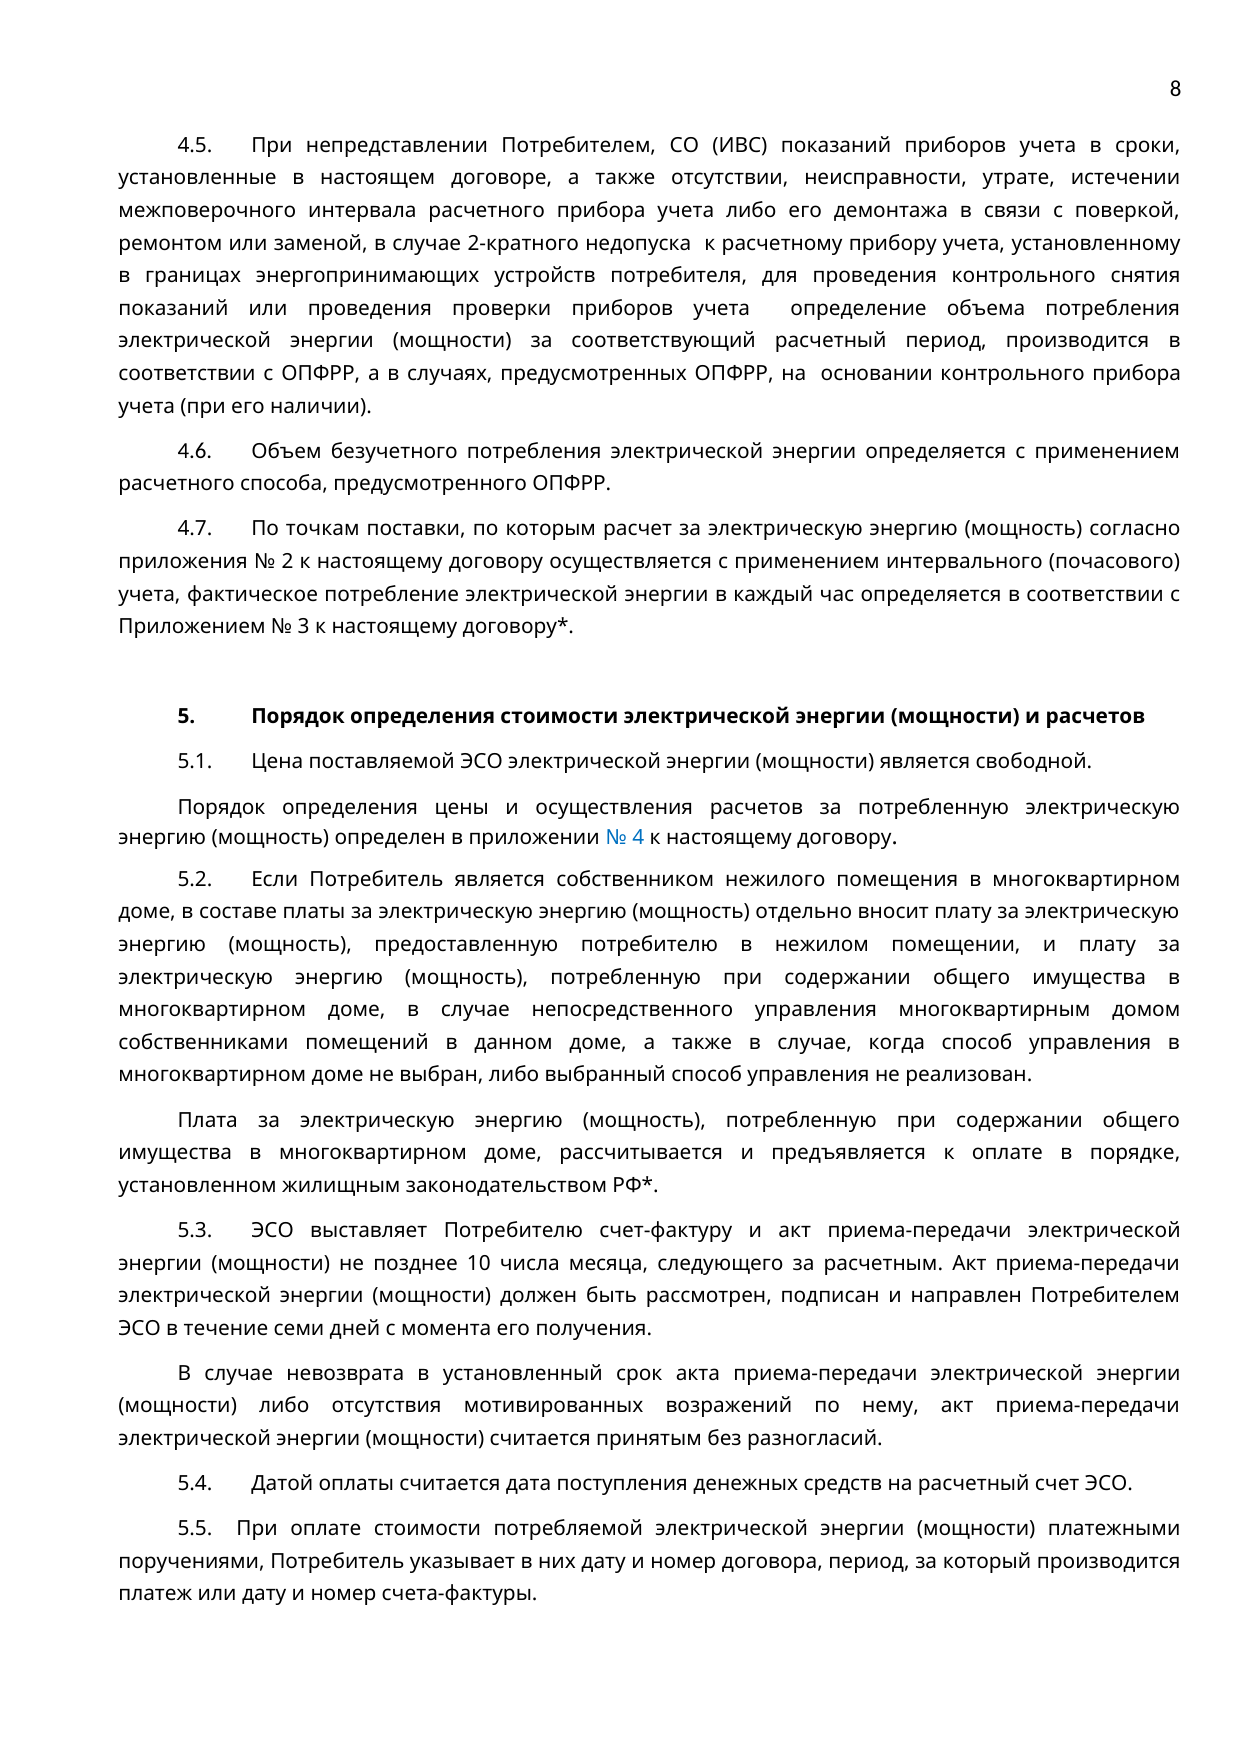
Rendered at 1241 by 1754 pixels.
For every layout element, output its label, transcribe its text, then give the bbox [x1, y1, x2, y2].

list Датой оплаты считается дата поступления денежных средств на расчетный счет ЭСО. [118, 1468, 1181, 1497]
list При непредставлении Потребителем, СО (ИВС) показаний приборов учета в сроки, установленные в настоящем договоре, а также отсутствии, неисправности, утрате, истечении межповерочного интервала расчетного прибора учета либо его демонтажа в связи с поверкой, ремонтом или заменой, в случае 2-кратного недопуска к расчетному прибору учета, установленному в границах энергопринимающих устройств потребителя, для проведения контрольного снятия показаний или проведения проверки приборов учета определение объема потребления электрической энергии (мощности) за соответствующий расчетный период, производится в соответствии с ОПФРР, а в случаях, предусмотренных ОПФРР, на основании контрольного прибора учета (при его наличии). [118, 130, 1181, 419]
list В случае невозврата в установленный срок акта приема-передачи электрической энергии (мощности) либо отсутствия мотивированных возражений по нему, акт приема-передачи электрической энергии (мощности) считается принятым без разногласий. [118, 1358, 1181, 1452]
list Цена поставляемой ЭСО электрической энергии (мощности) является свободной. [118, 747, 1181, 775]
list Порядок определения стоимости электрической энергии (мощности) и расчетов [118, 702, 1181, 730]
text Порядок определения цены и осуществления расчетов за потребленную электрическую энергию (мощность) определен в приложении № 4 к настоящему договору. [118, 792, 1181, 851]
list Плата за электрическую энергию (мощность), потребленную при содержании общего имущества в многоквартирном доме, рассчитывается и предъявляется к оплате в порядке, установленном жилищным законодательством РФ*. [118, 1105, 1181, 1198]
list Объем безучетного потребления электрической энергии определяется с применением расчетного способа, предусмотренного ОПФРР. [118, 436, 1181, 497]
list ЭСО выставляет Потребителю счет-фактуру и акт приема-передачи электрической энергии (мощности) не позднее 10 числа месяца, следующего за расчетным. Акт приема-передачи электрической энергии (мощности) должен быть рассмотрен, подписан и направлен Потребителем ЭСО в течение семи дней с момента его получения. [118, 1215, 1181, 1341]
list По точкам поставки, по которым расчет за электрическую энергию (мощность) согласно приложения № 2 к настоящему договору осуществляется с применением интервального (почасового) учета, фактическое потребление электрической энергии в каждый час определяется в соответствии с Приложением № 3 к настоящему договору*. [118, 513, 1181, 640]
list При оплате стоимости потребляемой электрической энергии (мощности) платежными поручениями, Потребитель указывает в них дату и номер договора, период, за который производится платеж или дату и номер счета-фактуры. [118, 1513, 1181, 1607]
list Если Потребитель является собственником нежилого помещения в многоквартирном доме, в составе платы за электрическую энергию (мощность) отдельно вносит плату за электрическую энергию (мощность), предоставленную потребителю в нежилом помещении, и плату за электрическую энергию (мощность), потребленную при содержании общего имущества в многоквартирном доме, в случае непосредственного управления многоквартирным домом собственниками помещений в данном доме, а также в случае, когда способ управления в многоквартирном доме не выбран, либо выбранный способ управления не реализован. [118, 864, 1181, 1088]
